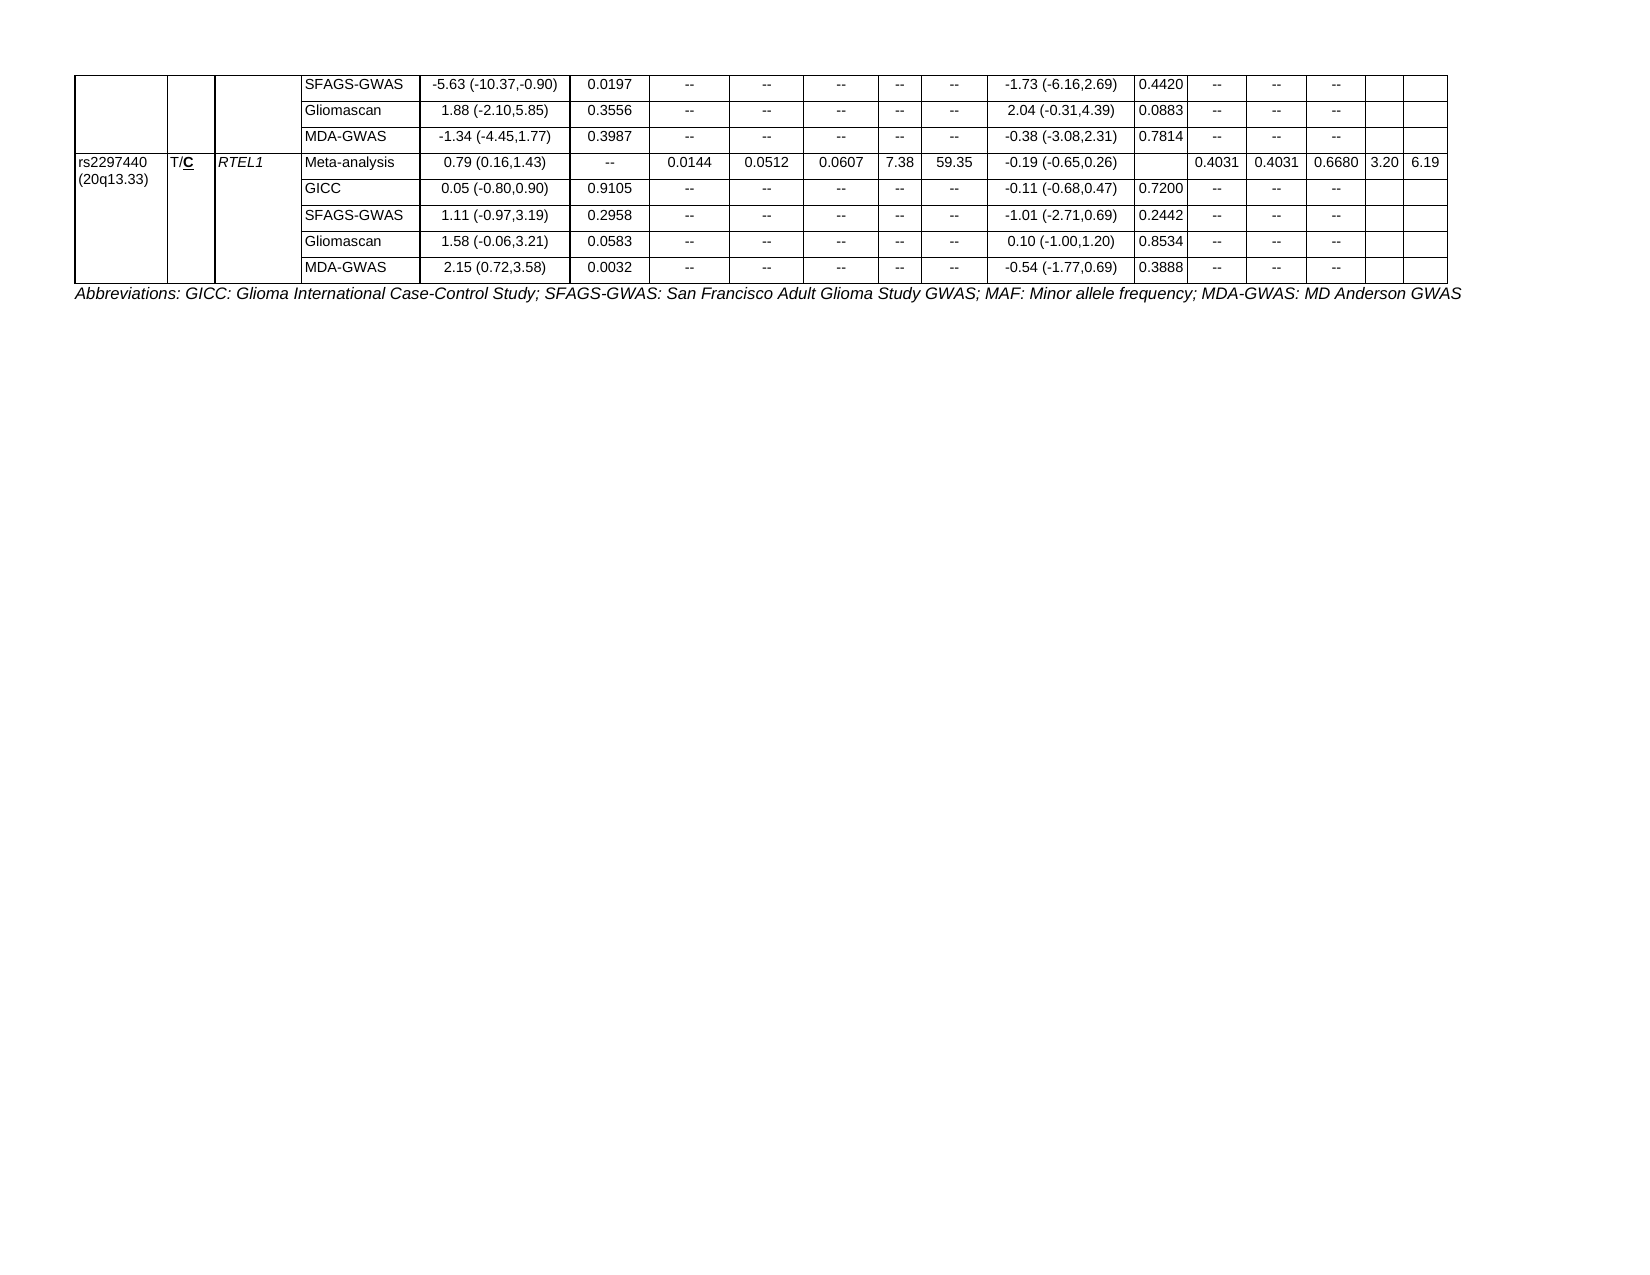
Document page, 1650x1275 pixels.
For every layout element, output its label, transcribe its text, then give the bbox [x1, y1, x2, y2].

table_cell -- [1188, 102, 1246, 127]
table_cell 0.4420 [1135, 76, 1187, 101]
table_cell -0.54 (-1.77,0.69) [988, 258, 1134, 283]
table_cell 0.3888 [1135, 258, 1187, 283]
table_cell -- [650, 206, 729, 231]
table_cell -- [730, 232, 803, 257]
table_cell 0.79 (0.16,1.43) [421, 154, 569, 179]
table_cell 0.0883 [1135, 102, 1187, 127]
table_cell [1404, 128, 1447, 153]
table_cell -- [650, 76, 729, 101]
table_cell -- [650, 102, 729, 127]
table_cell -- [1307, 76, 1365, 101]
table_cell -- [650, 180, 729, 205]
table_cell -- [804, 102, 878, 127]
table_cell [1366, 102, 1403, 127]
table_cell [1404, 102, 1447, 127]
table_cell -- [879, 206, 921, 231]
table_cell [1404, 180, 1447, 205]
table_cell 0.0583 [571, 232, 649, 257]
table_cell -- [804, 180, 878, 205]
table_cell -- [1247, 102, 1306, 127]
table_cell -5.63 (-10.37,-0.90) [421, 76, 569, 101]
table_cell 1.88 (-2.10,5.85) [421, 102, 569, 127]
table_cell 0.0144 [650, 154, 729, 179]
table_cell -- [730, 206, 803, 231]
table_cell -- [1188, 258, 1246, 283]
table_cell -0.11 (-0.68,0.47) [988, 180, 1134, 205]
table_cell Gliomascan [302, 102, 419, 127]
table_cell 0.2442 [1135, 206, 1187, 231]
table_cell -- [879, 102, 921, 127]
table_cell 1.11 (-0.97,3.19) [421, 206, 569, 231]
table_cell 0.3556 [571, 102, 649, 127]
table_cell -- [922, 258, 987, 283]
table_cell -- [879, 76, 921, 101]
table_cell -- [1307, 232, 1365, 257]
table_cell -- [804, 258, 878, 283]
table_cell Meta-analysis [302, 154, 419, 179]
table_cell -0.19 (-0.65,0.26) [988, 154, 1134, 179]
table_cell -- [922, 76, 987, 101]
table_cell 0.10 (-1.00,1.20) [988, 232, 1134, 257]
table_cell -- [804, 206, 878, 231]
table_cell -- [1247, 206, 1306, 231]
table_cell -- [730, 180, 803, 205]
table_cell [1366, 76, 1403, 101]
table_cell -- [922, 206, 987, 231]
table_cell -- [879, 258, 921, 283]
table_cell -1.73 (-6.16,2.69) [988, 76, 1134, 101]
table_cell -- [1188, 128, 1246, 153]
table_cell -- [730, 258, 803, 283]
table_cell 0.6680 [1307, 154, 1365, 179]
table_cell GICC [302, 180, 419, 205]
table_cell Gliomascan [302, 232, 419, 257]
table_cell 7.38 [879, 154, 921, 179]
table_cell 2.15 (0.72,3.58) [421, 258, 569, 283]
table_cell -1.01 (-2.71,0.69) [988, 206, 1134, 231]
table_cell MDA-GWAS [302, 258, 419, 283]
table_cell rs2297440 (20q13.33) [76, 154, 167, 283]
table_cell -- [1188, 76, 1246, 101]
table_cell [1366, 232, 1403, 257]
table_cell 0.3987 [571, 128, 649, 153]
table_cell -- [1188, 232, 1246, 257]
table_cell -- [1307, 180, 1365, 205]
table_cell -- [1247, 128, 1306, 153]
table_cell -- [571, 154, 649, 179]
table_cell 1.58 (-0.06,3.21) [421, 232, 569, 257]
table_cell -- [1188, 180, 1246, 205]
table_cell -- [804, 76, 878, 101]
table_cell SFAGS-GWAS [302, 206, 419, 231]
table_cell 0.0512 [730, 154, 803, 179]
table_cell SFAGS-GWAS [302, 76, 419, 101]
table_cell 3.20 [1366, 154, 1403, 179]
table_cell -- [650, 258, 729, 283]
table_cell 0.05 (-0.80,0.90) [421, 180, 569, 205]
table_cell -- [1188, 206, 1246, 231]
table_cell -- [1247, 76, 1306, 101]
table_cell -- [879, 232, 921, 257]
table_cell -- [879, 128, 921, 153]
table_cell MDA-GWAS [302, 128, 419, 153]
table_cell 2.04 (-0.31,4.39) [988, 102, 1134, 127]
text Abbreviations: GICC: Glioma International Case-Control Study; SFAGS-GWAS: San Francisco Adult Glioma Study GWAS; MAF: Minor allele frequency; MDA-GWAS: MD Anderson GWAS [75, 284, 1575, 303]
table_cell 0.9105 [571, 180, 649, 205]
table_cell 0.4031 [1188, 154, 1246, 179]
table_cell -- [1307, 102, 1365, 127]
table_cell -0.38 (-3.08,2.31) [988, 128, 1134, 153]
table_cell 0.7200 [1135, 180, 1187, 205]
table_cell -- [804, 128, 878, 153]
table_cell [1135, 154, 1187, 179]
table_cell [1404, 232, 1447, 257]
table_cell [1366, 206, 1403, 231]
table_cell 0.4031 [1247, 154, 1306, 179]
table_cell -- [922, 128, 987, 153]
table_cell -- [730, 102, 803, 127]
table_cell -- [730, 128, 803, 153]
table_cell 0.0197 [571, 76, 649, 101]
table_cell 0.8534 [1135, 232, 1187, 257]
table_cell -- [1307, 206, 1365, 231]
table_cell -- [1307, 128, 1365, 153]
table_cell [1404, 206, 1447, 231]
table_cell -- [650, 128, 729, 153]
table_cell [1366, 128, 1403, 153]
table_cell -- [730, 76, 803, 101]
table_cell -- [1247, 180, 1306, 205]
table_cell [1404, 76, 1447, 101]
table_cell -- [922, 232, 987, 257]
table_cell -1.34 (-4.45,1.77) [421, 128, 569, 153]
table_cell 0.2958 [571, 206, 649, 231]
table_cell 6.19 [1404, 154, 1447, 179]
table_cell 0.7814 [1135, 128, 1187, 153]
table_cell -- [879, 180, 921, 205]
table_cell [1404, 258, 1447, 283]
table_cell -- [1247, 232, 1306, 257]
table_cell 0.0607 [804, 154, 878, 179]
table_cell T/C [168, 154, 214, 283]
table_cell 0.0032 [571, 258, 649, 283]
table_cell -- [804, 232, 878, 257]
table_cell [1366, 180, 1403, 205]
table_cell -- [650, 232, 729, 257]
table_cell -- [1247, 258, 1306, 283]
table_cell [1366, 258, 1403, 283]
table_cell -- [922, 102, 987, 127]
table_cell 59.35 [922, 154, 987, 179]
table_cell -- [922, 180, 987, 205]
table_cell RTEL1 [216, 154, 301, 283]
table_cell -- [1307, 258, 1365, 283]
